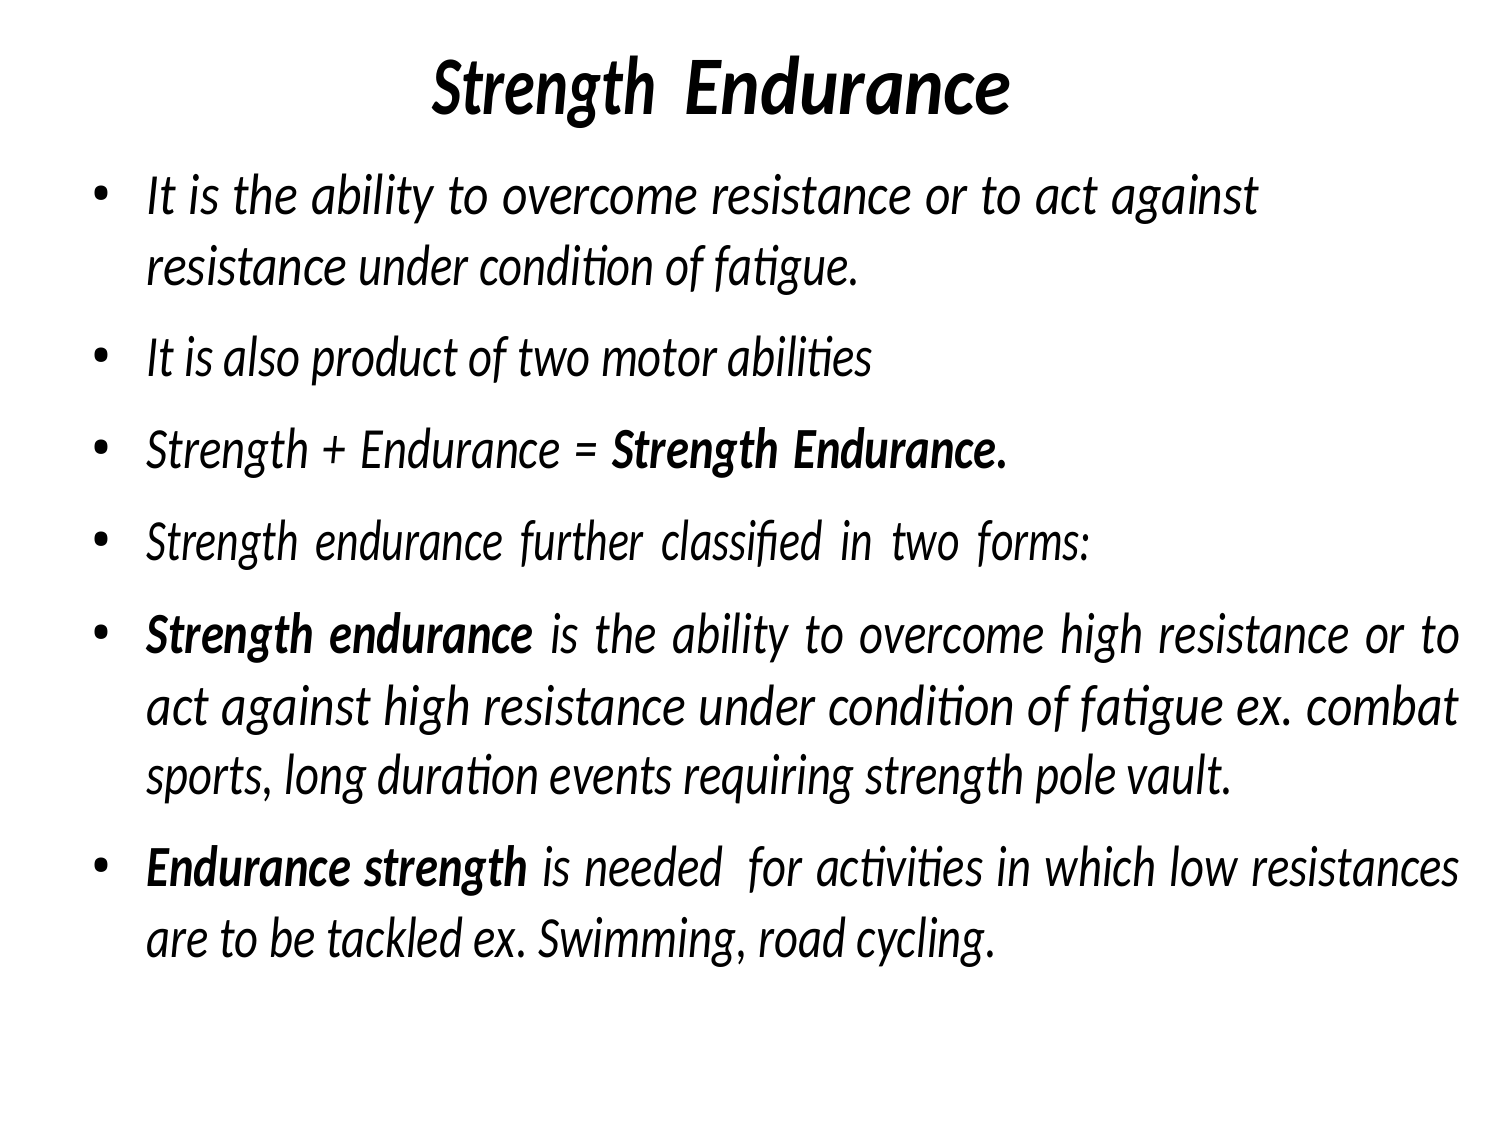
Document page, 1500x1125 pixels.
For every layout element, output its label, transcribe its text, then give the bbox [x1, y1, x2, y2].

list Strength + Endurance = Strength Endurance. [90, 406, 1500, 486]
list Strength endurance is the ability to overcome high resistance or to act against high resistance under condition of fatigue ex. combat sports, long duration events requiring strength pole vault. [90, 592, 1462, 809]
list It is also product of two motor abilities [90, 314, 1500, 393]
subtitle Strength Endurance [0, 42, 1500, 132]
list Strength endurance further classified in two forms: [90, 498, 1500, 578]
list Endurance strength is needed for activities in which low resistances are to be tackled ex. Swimming, road cycling. [90, 824, 1461, 972]
list It is the ability to overcome resistance or to act against resistance under condition of fatigue. [90, 153, 1461, 300]
